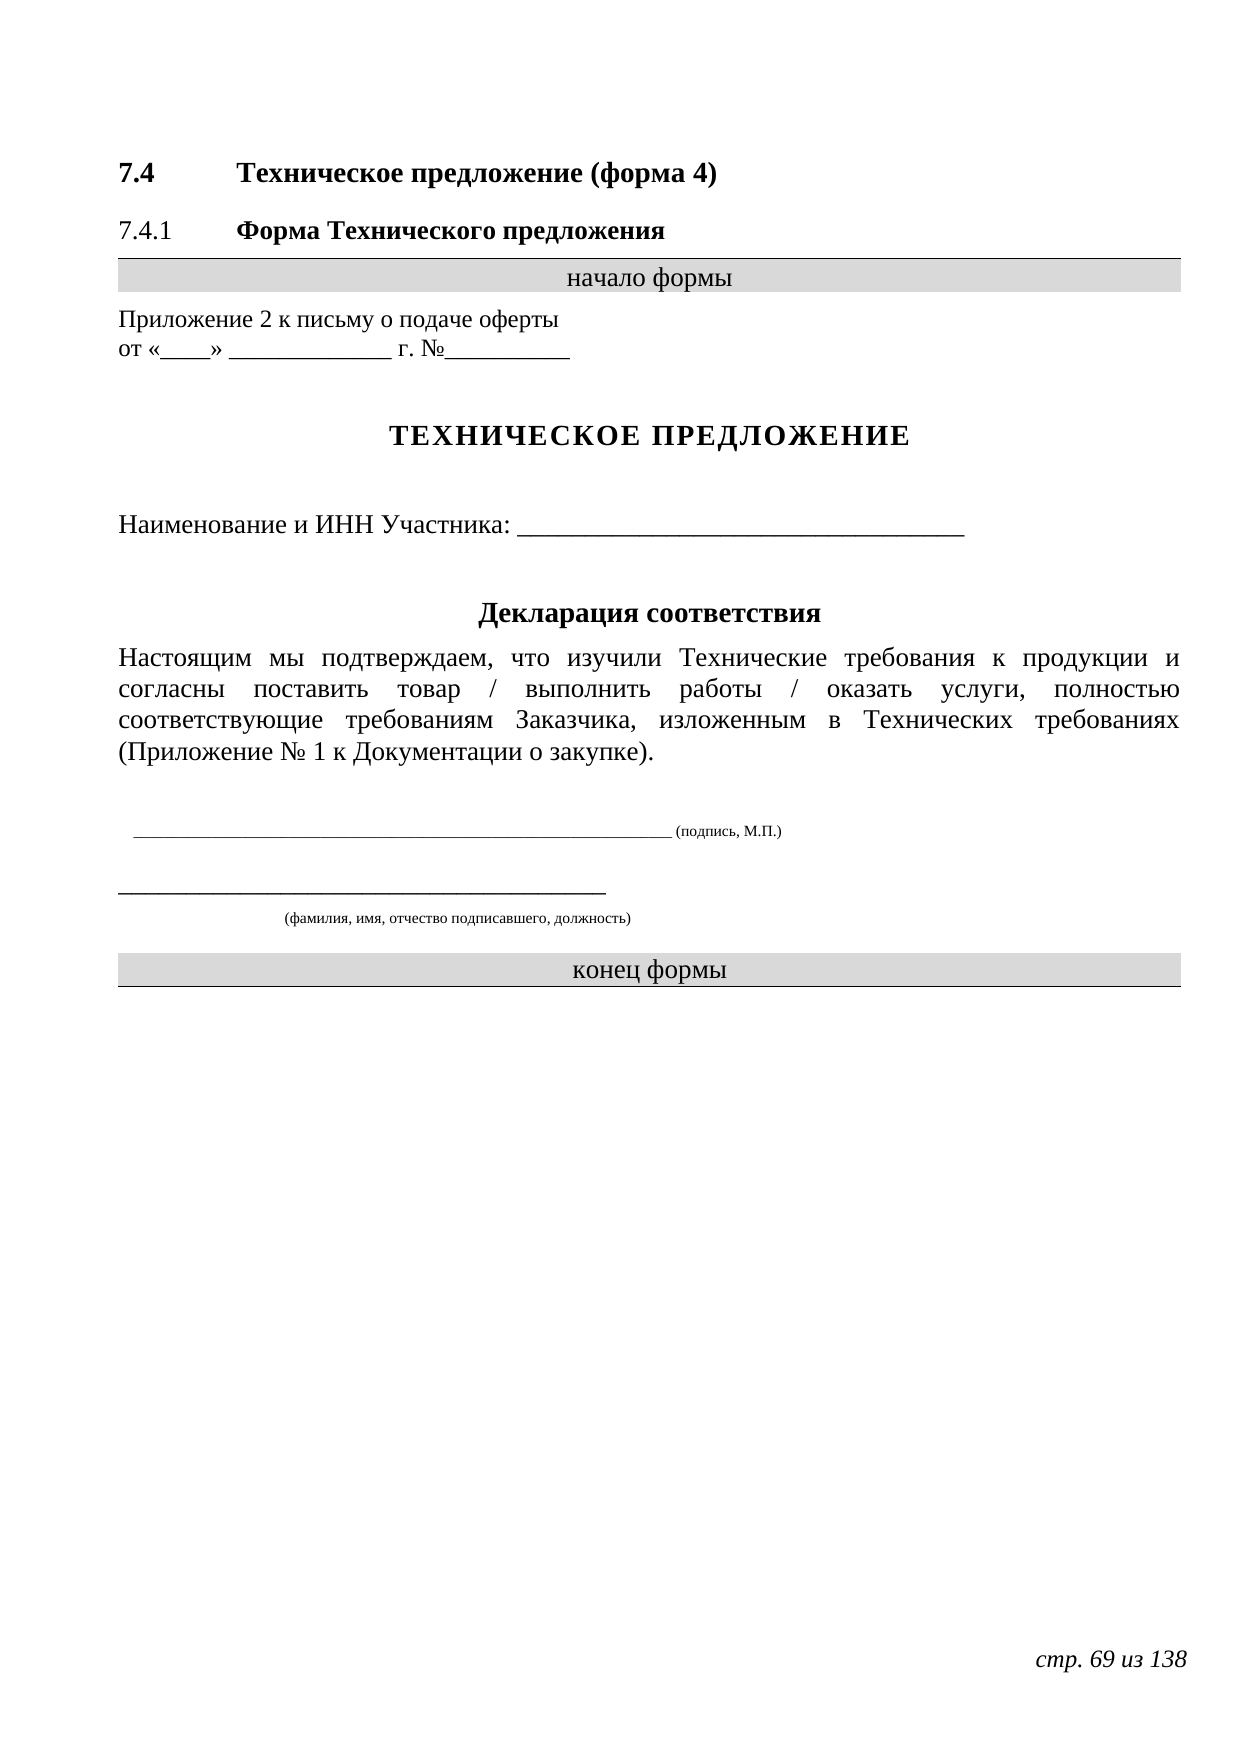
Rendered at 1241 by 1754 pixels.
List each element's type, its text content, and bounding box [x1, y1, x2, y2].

text Декларация соответствия [118, 595, 1181, 629]
text _____________________________________________________________________ (подпись, М.П.) [118, 822, 797, 853]
text начало формы [118, 259, 1181, 292]
text конец формы [118, 953, 1181, 986]
text Наименование и ИНН Участника: _________________________________ [118, 508, 1181, 539]
subtitle Техническое предложение (форма 4) [118, 156, 1181, 189]
text ____________________________________ [118, 866, 1181, 897]
text Форма Технического предложения [118, 214, 1181, 245]
text (фамилия, имя, отчество подписавшего, должность) [118, 909, 797, 940]
text Техническое предложение [118, 418, 1181, 452]
text Настоящим мы подтверждаем, что изучили Технические требования к продукции и согласны поставить товар / выполнить работы / оказать услуги, полностью соответствующие требованиям Заказчика, изложенным в Технических требованиях (Приложение № 1 к Документации о закупке). [118, 641, 1181, 766]
text Приложение 2 к письму о подаче оферты от «____» _____________ г. №__________ [118, 304, 1181, 362]
